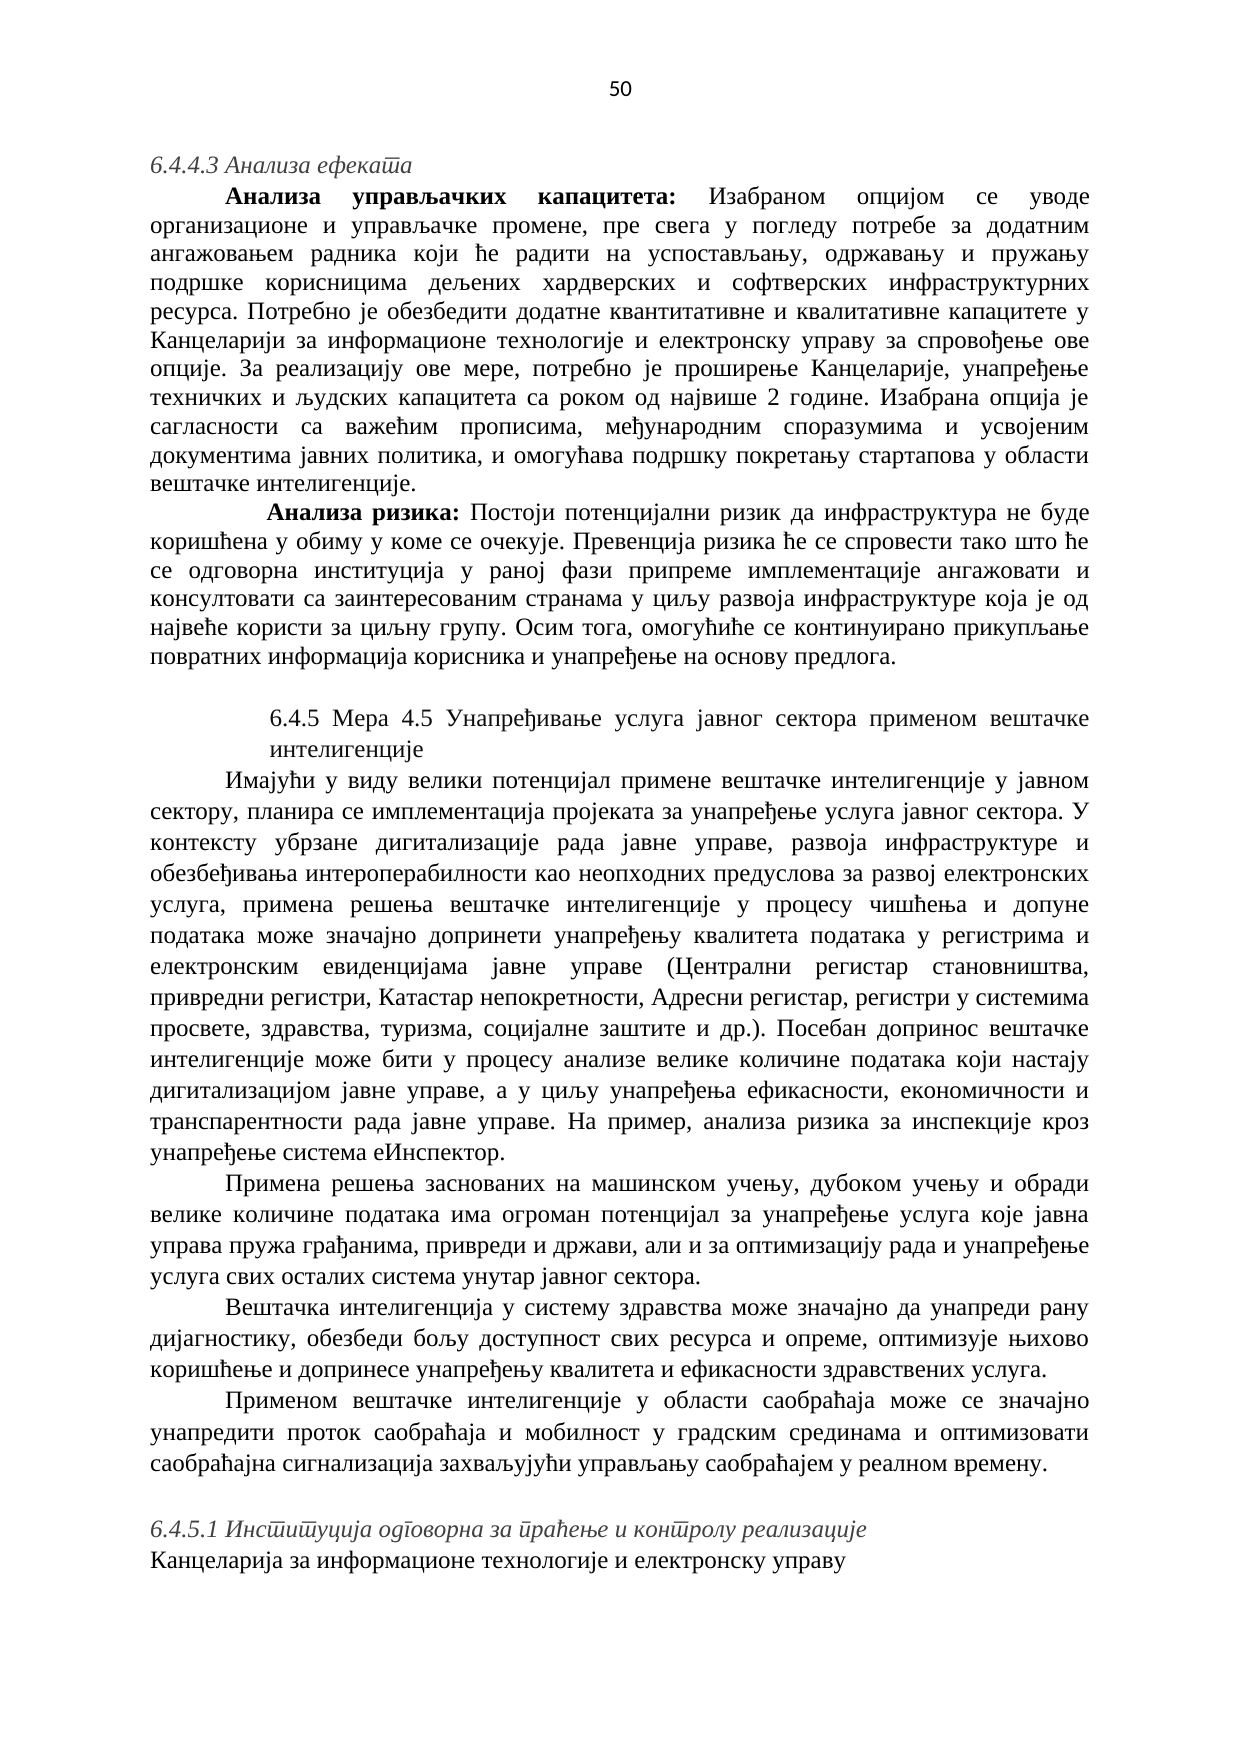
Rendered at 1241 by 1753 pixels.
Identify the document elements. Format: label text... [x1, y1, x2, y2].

subtitle 6.4.5 Мера 4.5 Унапређивање услуга јавног сектора применом вештачке интелигенције [269, 703, 1090, 762]
text Анализа управљачких капацитета: Изабраном опцијом се уводе организационе и управљачке промене, пре свега у погледу потребе за додатним ангажовањем радника који ће радити на успостављању, одржавању и пружању подршке корисницима дељених хардверских и софтверских инфраструктурних ресурса. Потребно је обезбедити додатне квантитативне и квалитативне капацитете у Канцеларији за информационе технологије и електронску управу за спровођење ове опције. За реализацију ове мере, потребно је проширење Канцеларије, унапређење техничких и људских капацитета са роком од највише 2 године. Изабрана опција је сагласности са важећим прописима, међународним споразумима и усвојеним документима јавних политика, и омогућава подршку покретању стартапова у области вештачке интелигенције. [150, 181, 1090, 497]
text Примена решења заснованих на машинском учењу, дубоком учењу и обради велике количине података има огроман потенцијал за унапређење услуга које јавна управа пружа грађанима, привреди и држави, али и за оптимизацију рада и унапређење услуга свих осталих система унутар јавног сектора. [150, 1168, 1090, 1290]
text Применом вештачке интелигенције у области саобраћаја може се значајно унапредити проток саобраћаја и мобилност у градским срединама и оптимизовати саобраћајна сигнализација захваљујући управљању саобраћајем у реалном времену. [150, 1386, 1090, 1476]
text Анализа ризика: Постоји потенцијални ризик да инфраструктура не буде коришћена у обиму у коме се очекује. Превенција ризика ће се спровести тако што ће се одговорна институција у раној фази припреме имплементације ангажовати и консултовати са заинтересованим странама у циљу развоја инфраструктуре која је од највеће користи за циљну групу. Осим тога, омогућиће се континуирано прикупљање повратних информација корисника и унапређење на основу предлога. [150, 497, 1090, 670]
text Вештачка интелигенција у систему здравства може значајно да унапреди рану дијагностику, обезбеди бољу доступност свих ресурса и опреме, оптимизује њихово коришћење и допринесе унапређењу квалитета и ефикасности здравствених услуга. [150, 1292, 1090, 1383]
subtitle 6.4.5.1 Институција одговорна за праћење и контролу реализације [150, 1514, 1090, 1543]
subtitle 6.4.4.3 Анализа ефеката [150, 150, 1090, 179]
text Канцеларија за информационе технологије и електронску управу [150, 1545, 1090, 1574]
text Имајући у виду велики потенцијал примене вештачке интелигенције у јавном сектору, планира се имплементација пројеката за унапређење услуга јавног сектора. У контексту убрзане дигитализације рада јавне управе, развоја инфраструктуре и обезбеђивања интероперабилности као неопходних предуслова за развој електронских услуга, примена решења вештачке интелигенције у процесу чишћења и допуне података може значајно допринети унапређењу квалитета података у регистрима и електронским евиденцијама јавне управе (Централни регистар становништва, привредни регистри, Катастар непокретности, Адресни регистар, регистри у системима просвете, здравства, туризма, социјалне заштите и др.). Посебан допринос вештачке интелигенције може бити у процесу анализе велике количине података који настају дигитализацијом јавне управе, а у циљу унапређења ефикасности, економичности и транспарентности рада јавне управе. На пример, анализа ризика за инспекције кроз унапређење система еИнспектор. [150, 765, 1090, 1166]
